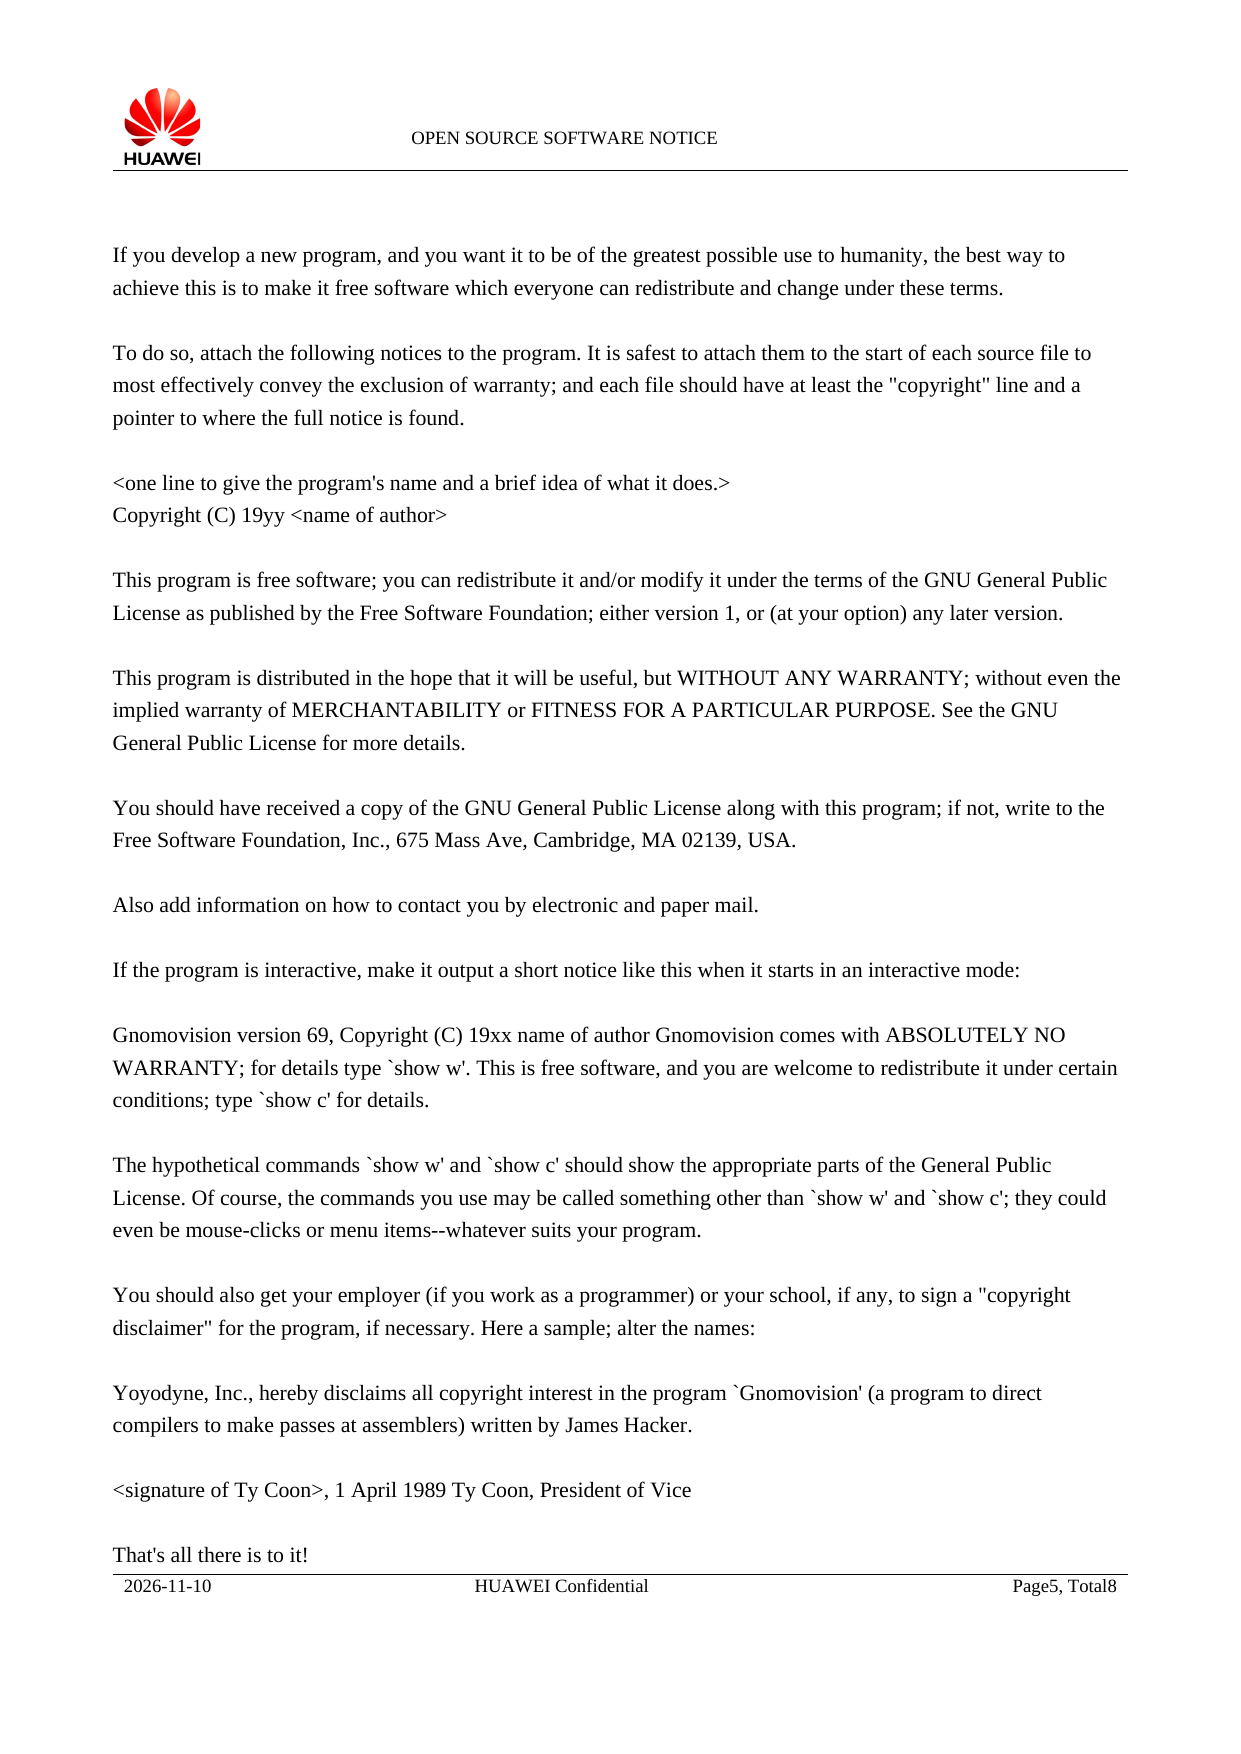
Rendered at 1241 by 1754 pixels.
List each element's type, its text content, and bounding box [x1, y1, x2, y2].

picture [124, 88, 201, 165]
